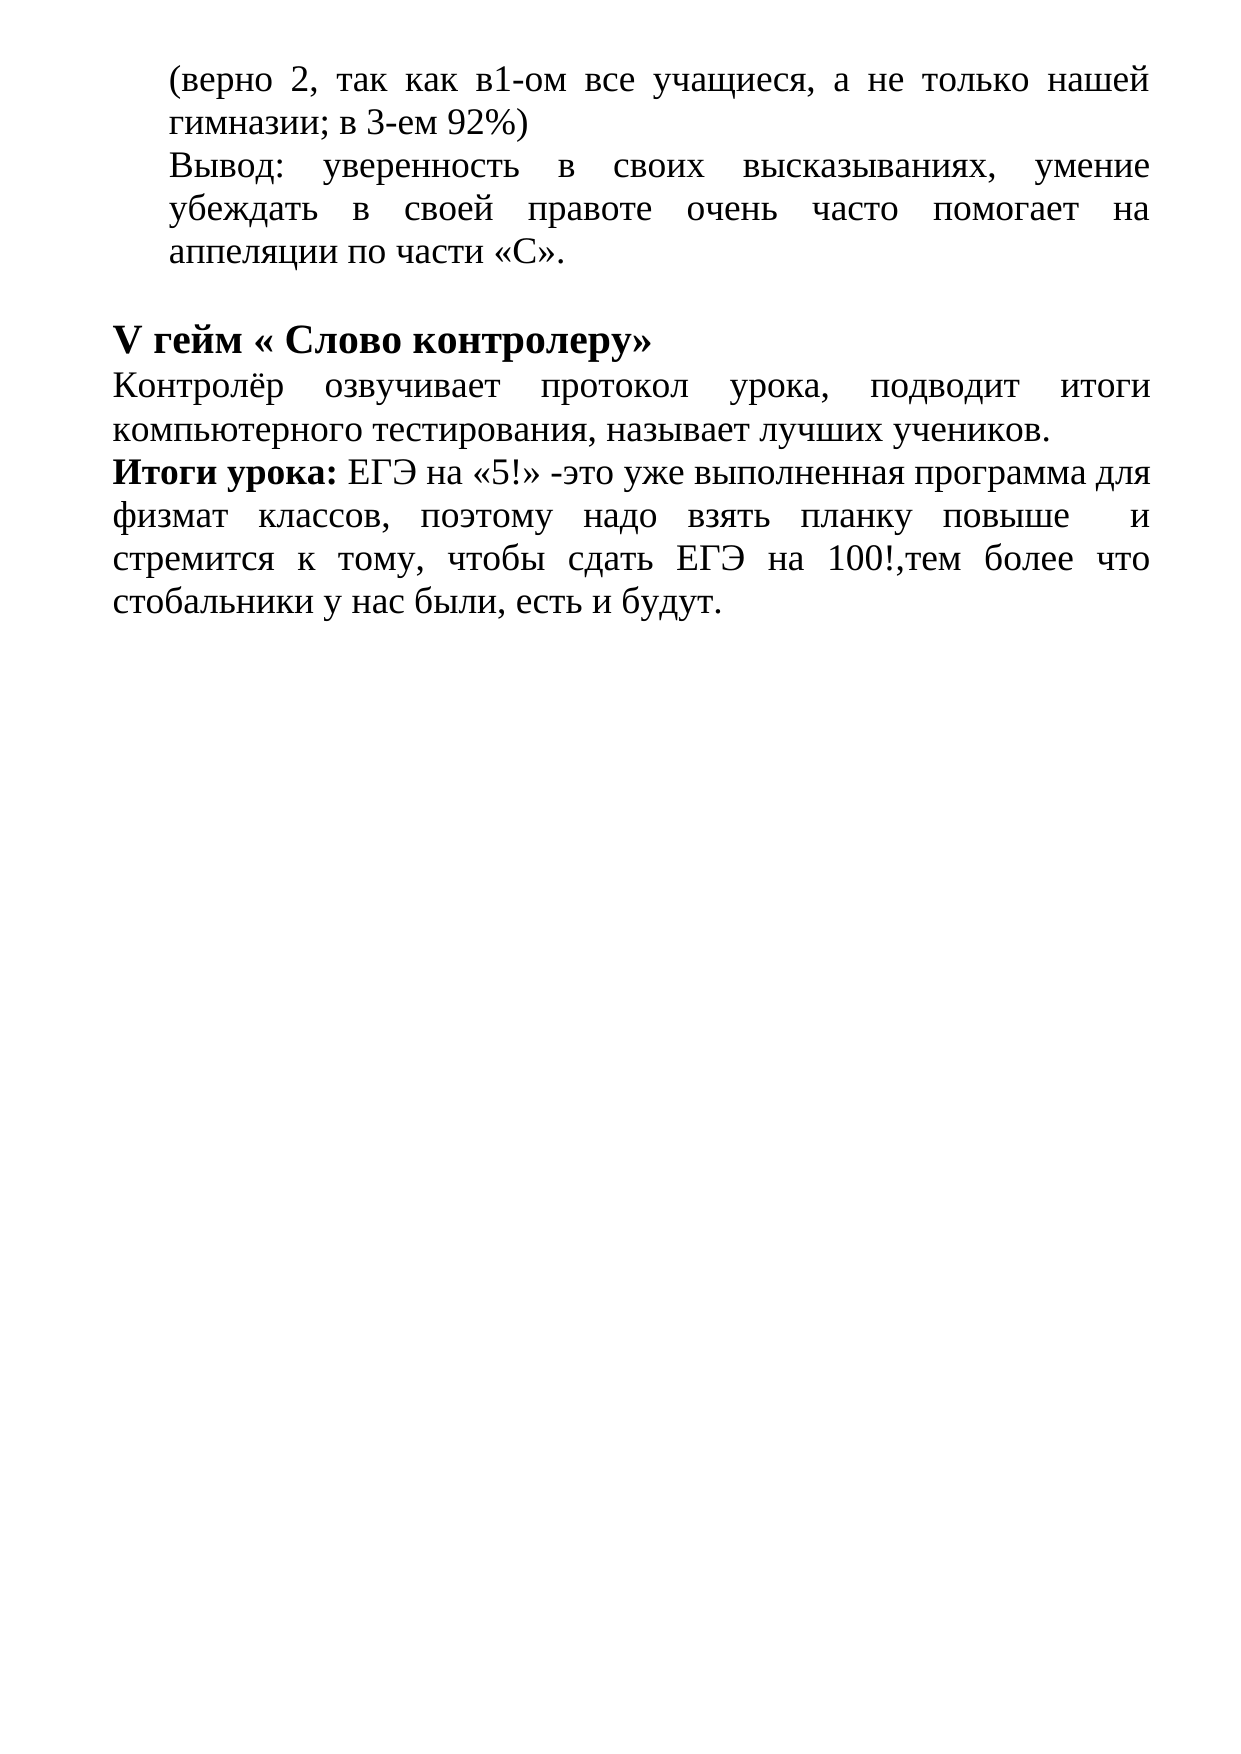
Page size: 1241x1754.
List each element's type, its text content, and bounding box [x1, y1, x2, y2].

text Итоги урока: ЕГЭ на «5!» -это уже выполненная программа для физмат классов, поэтому надо взять планку повыше и стремится к тому, чтобы сдать ЕГЭ на 100!,тем более что стобальники у нас были, есть и будут. [112, 449, 1152, 622]
text (верно 2, так как в1-ом все учащиеся, а не только нашей гимназии; в 3-ем 92%) [169, 56, 1152, 142]
text Контролёр озвучивает протокол урока, подводит итоги компьютерного тестирования, называет лучших учеников. [112, 363, 1152, 449]
text V гейм « Слово контролеру» [112, 315, 1152, 363]
text Вывод: уверенность в своих высказываниях, умение убеждать в своей правоте очень часто помогает на аппеляции по части «С». [169, 142, 1152, 272]
